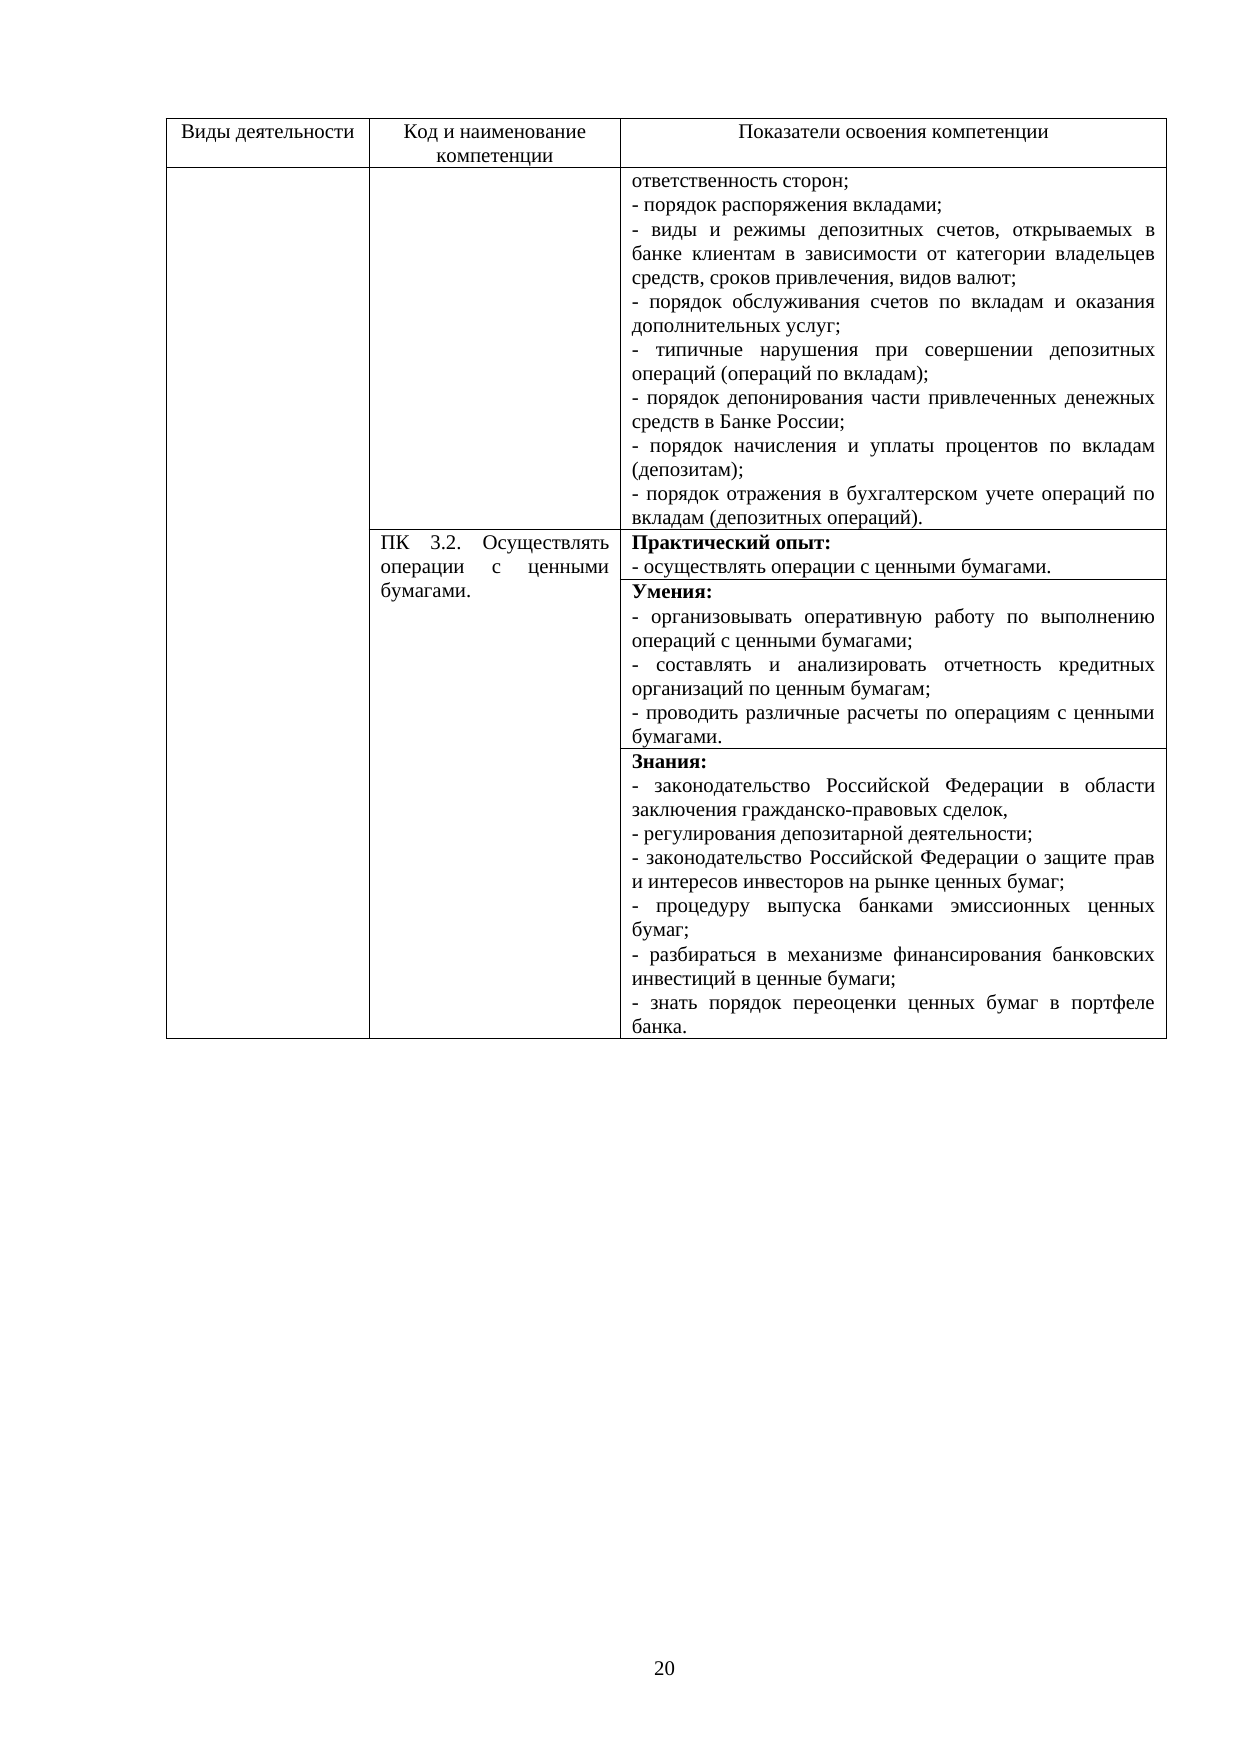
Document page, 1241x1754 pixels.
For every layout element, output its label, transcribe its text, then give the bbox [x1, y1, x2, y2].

table_cell Знания: - законодательство Российской Федерации в области заключения гражданско-правовых сделок, - регулирования депозитарной деятельности; - законодательство Российской Федерации о защите прав и интересов инвесторов на рынке ценных бумаг; - процедуру выпуска банками эмиссионных ценных бумаг; - разбираться в механизме финансирования банковских инвестиций в ценные бумаги; - знать порядок переоценки ценных бумаг в портфеле банка. [621, 749, 1166, 1038]
table_cell Практический опыт: - осуществлять операции с ценными бумагами. [621, 530, 1166, 578]
table_header Виды деятельности [167, 119, 369, 167]
table_header Код и наименование компетенции [370, 119, 620, 167]
table_cell ПК 3.2. Осуществлять операции с ценными бумагами. [370, 530, 620, 1038]
table_header Показатели освоения компетенции [621, 119, 1166, 167]
table_cell Умения: - организовывать оперативную работу по выполнению операций с ценными бумагами; - составлять и анализировать отчетность кредитных организаций по ценным бумагам; - проводить различные расчеты по операциям с ценными бумагами. [621, 580, 1166, 748]
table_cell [621, 168, 1166, 529]
